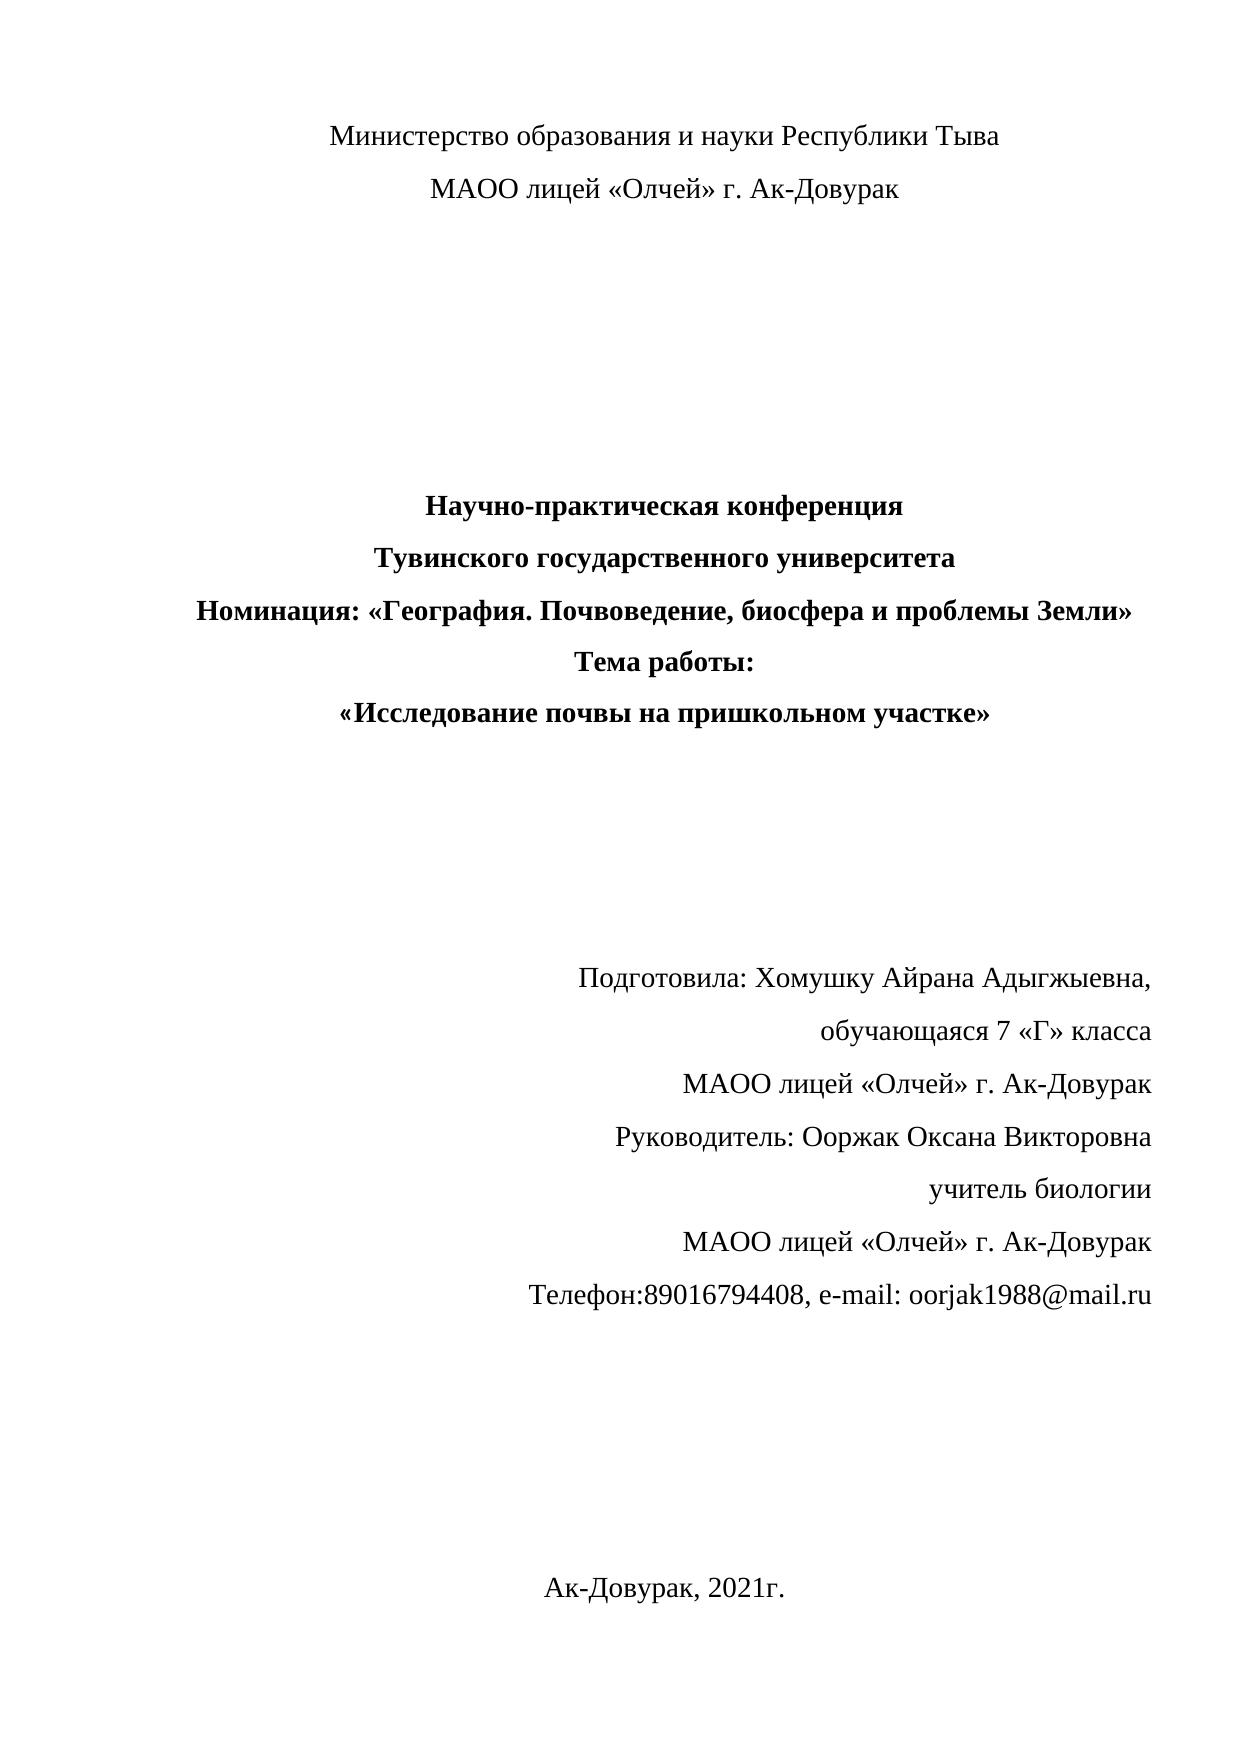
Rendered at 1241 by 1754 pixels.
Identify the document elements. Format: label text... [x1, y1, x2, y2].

text обучающаяся 7 «Г» класса [177, 1013, 1152, 1047]
text «Исследование почвы на пришкольном участке» [177, 694, 1152, 730]
text Министерство образования и науки Республики Тыва [177, 118, 1152, 152]
text Подготовила: Хомушку Айрана Адыгжыевна, [177, 960, 1152, 994]
text МАОО лицей «Олчей» г. Ак-Довурак [177, 1066, 1152, 1099]
text Ак-Довурак, 2021г. [177, 1570, 1152, 1603]
text Тема работы: [177, 644, 1152, 677]
text Руководитель: Ооржак Оксана Викторовна [177, 1119, 1152, 1152]
text учитель биологии [177, 1172, 1152, 1205]
text Телефон:89016794408, e-mail: oorjak1988@mail.ru [177, 1277, 1152, 1311]
text Научно-практическая конференция [177, 488, 1152, 521]
text Тувинского государственного университета [177, 541, 1152, 574]
text Номинация: «География. Почвоведение, биосфера и проблемы Земли» [177, 593, 1152, 627]
text МАОО лицей «Олчей» г. Ак-Довурак [177, 1224, 1152, 1258]
text МАОО лицей «Олчей» г. Ак-Довурак [177, 171, 1152, 204]
